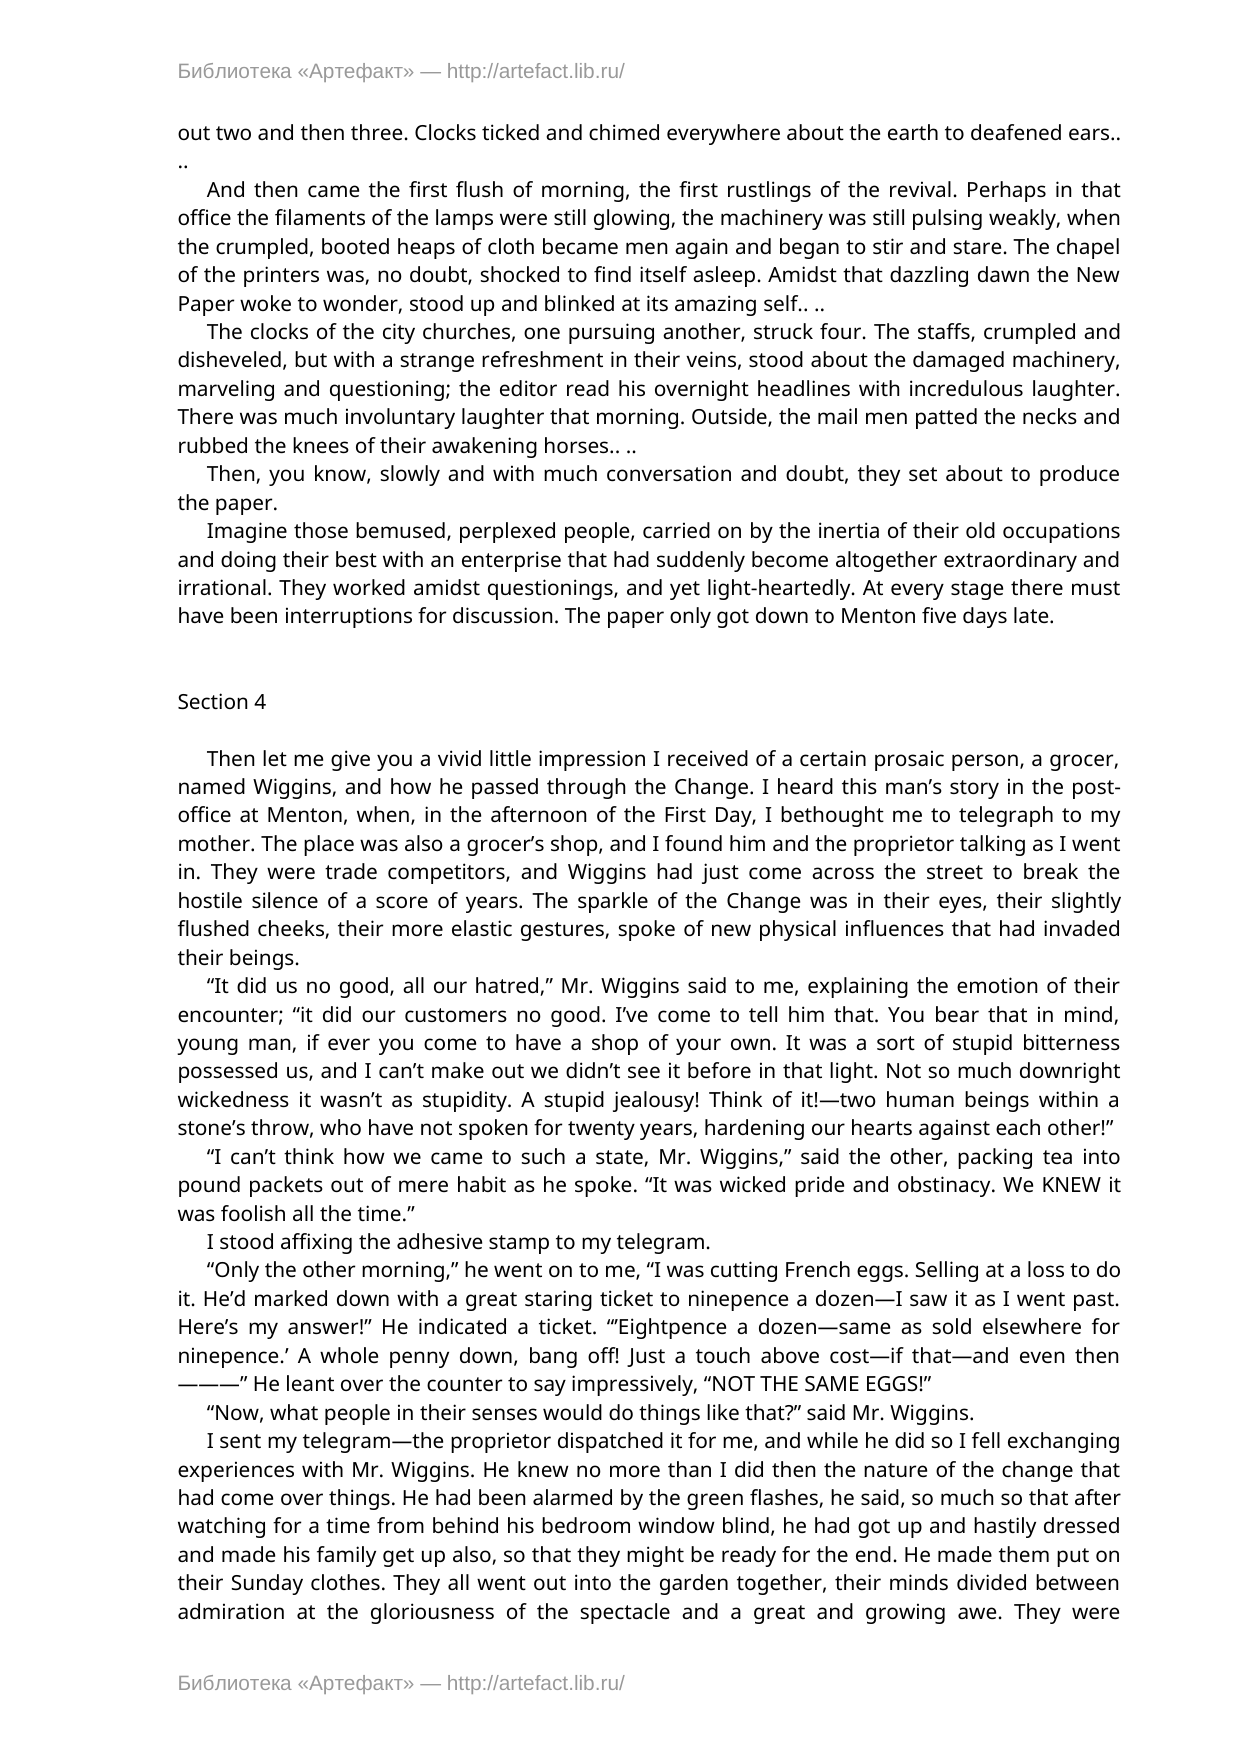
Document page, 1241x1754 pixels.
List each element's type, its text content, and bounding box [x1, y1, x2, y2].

text “I can’t think how we came to such a state, Mr. Wiggins,” said the other, packing tea into pound packets out of mere habit as he spoke. “It was wicked pride and obstinacy. We KNEW it was foolish all the time.” [177, 1142, 1122, 1227]
text And then came the first flush of morning, the first rustlings of the revival. Perhaps in that office the filaments of the lamps were still glowing, the machinery was still pulsing weakly, when the crumpled, booted heaps of cloth became men again and began to stir and stare. The chapel of the printers was, no doubt, shocked to find itself asleep. Amidst that dazzling dawn the New Paper woke to wonder, stood up and blinked at its amazing self.. .. [177, 175, 1122, 317]
text I stood affixing the adhesive stamp to my telegram. [177, 1227, 1122, 1256]
text “It did us no good, all our hatred,” Mr. Wiggins said to me, explaining the emotion of their encounter; “it did our customers no good. I’ve come to tell him that. You bear that in mind, young man, if ever you come to have a shop of your own. It was a sort of stupid bitterness possessed us, and I can’t make out we didn’t see it before in that light. Not so much downright wickedness it wasn’t as stupidity. A stupid jealousy! Think of it!—two human beings within a stone’s throw, who have not spoken for twenty years, hardening our hearts against each other!” [177, 971, 1122, 1142]
text “Only the other morning,” he went on to me, “I was cutting French eggs. Selling at a loss to do it. He’d marked down with a great staring ticket to ninepence a dozen—I saw it as I went past. Here’s my answer!” He indicated a ticket. “’Eightpence a dozen—same as sold elsewhere for ninepence.’ A whole penny down, bang off! Just a touch above cost—if that—and even then———” He leant over the counter to say impressively, “NOT THE SAME EGGS!” [177, 1256, 1122, 1398]
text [177, 118, 1122, 175]
text “Now, what people in their senses would do things like that?” said Mr. Wiggins. [177, 1398, 1122, 1426]
text The clocks of the city churches, one pursuing another, struck four. The staffs, crumpled and disheveled, but with a strange refreshment in their veins, stood about the damaged machinery, marveling and questioning; the editor read his overnight headlines with incredulous laughter. There was much involuntary laughter that morning. Outside, the mail men patted the necks and rubbed the knees of their awakening horses.. .. [177, 317, 1122, 459]
subtitle Section 4 [177, 687, 1122, 715]
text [177, 1426, 1122, 1625]
text Then let me give you a vivid little impression I received of a certain prosaic person, a grocer, named Wiggins, and how he passed through the Change. I heard this man’s story in the post-office at Menton, when, in the afternoon of the First Day, I bethought me to telegraph to my mother. The place was also a grocer’s shop, and I found him and the proprietor talking as I went in. They were trade competitors, and Wiggins had just come across the street to break the hostile silence of a score of years. The sparkle of the Change was in their eyes, their slightly flushed cheeks, their more elastic gestures, spoke of new physical influences that had invaded their beings. [177, 744, 1122, 971]
text Then, you know, slowly and with much conversation and doubt, they set about to produce the paper. [177, 459, 1122, 516]
text Imagine those bemused, perplexed people, carried on by the inertia of their old occupations and doing their best with an enterprise that had suddenly become altogether extraordinary and irrational. They worked amidst questionings, and yet light-heartedly. At every stage there must have been interruptions for discussion. The paper only got down to Menton five days late. [177, 516, 1122, 630]
